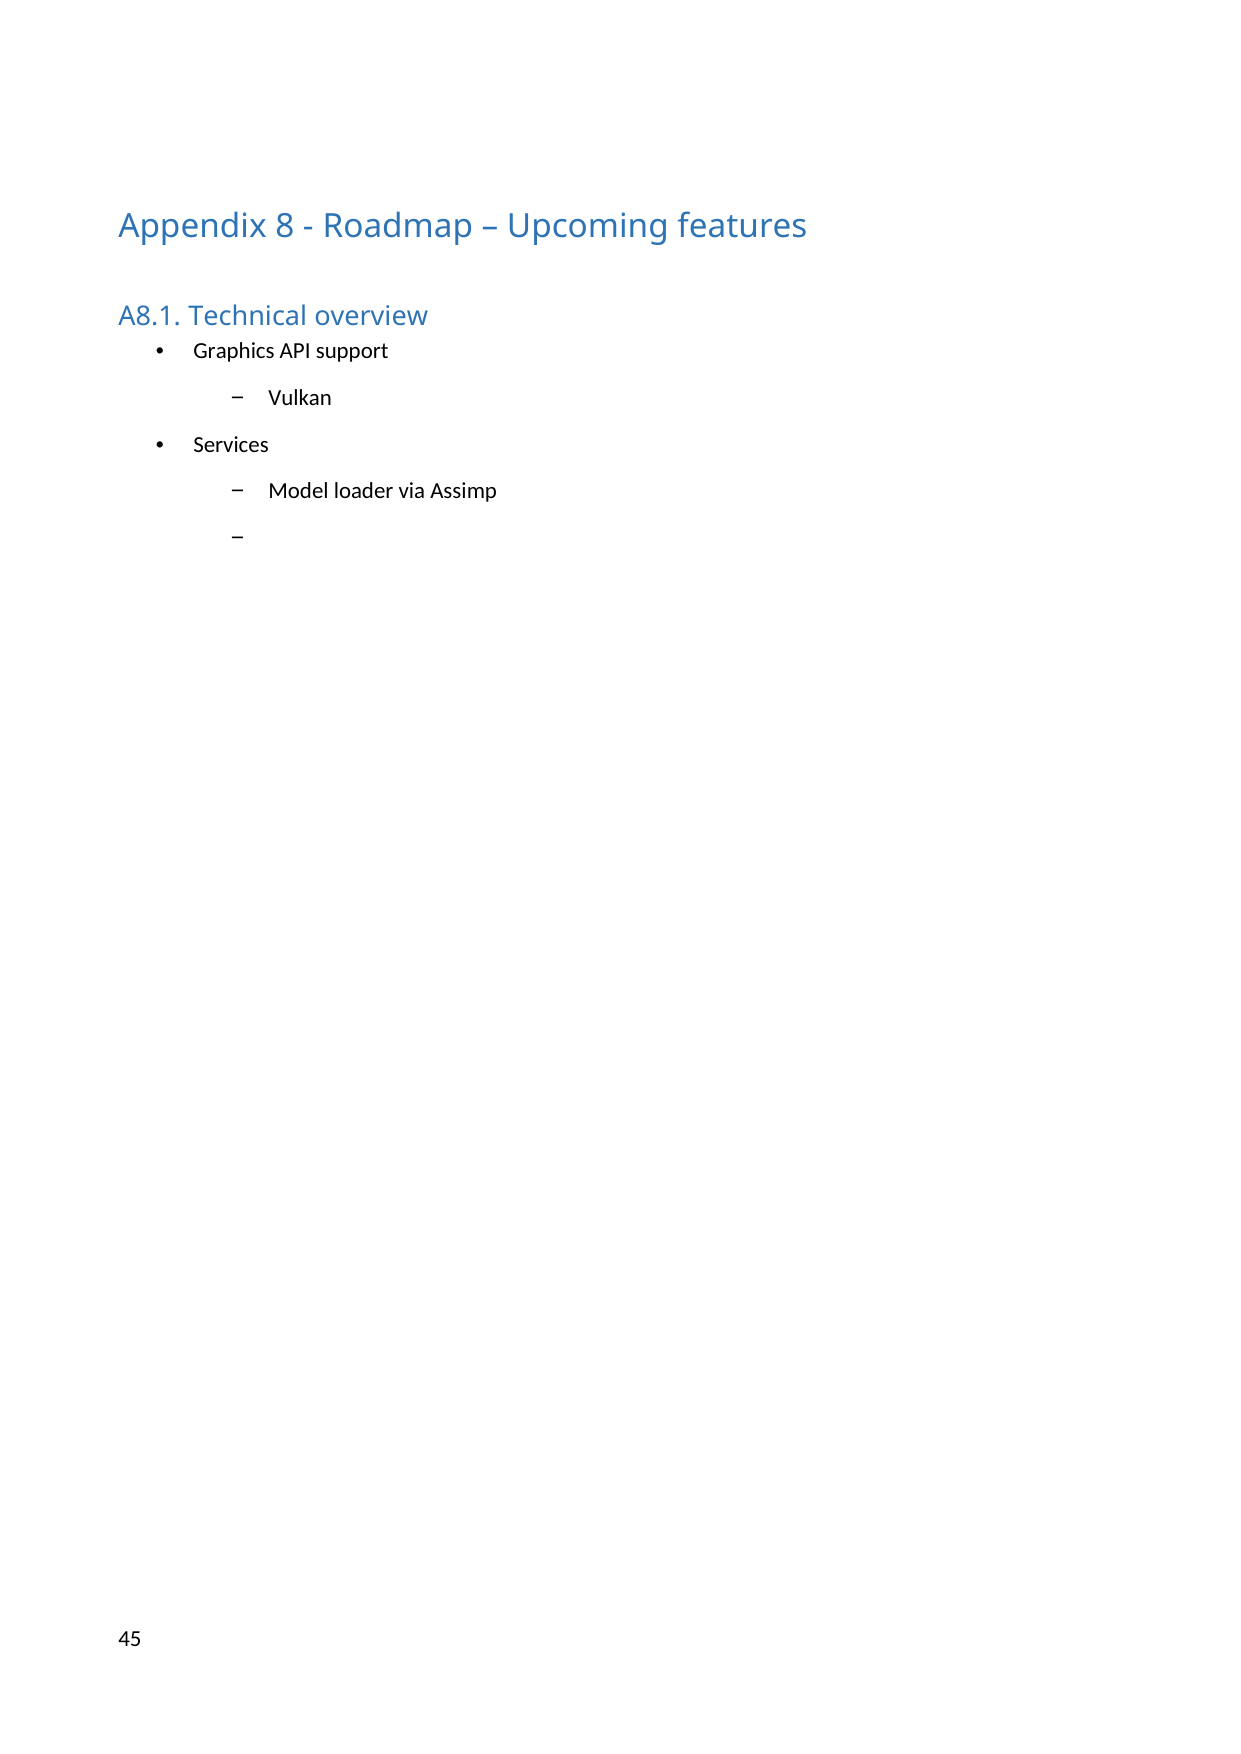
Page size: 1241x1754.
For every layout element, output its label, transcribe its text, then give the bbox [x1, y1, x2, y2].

list Graphics API support [156, 336, 1122, 364]
list Services [156, 430, 1122, 458]
list Vulkan [231, 383, 1122, 411]
text Roadmap – Upcoming features [118, 202, 1122, 248]
text Technical overview [118, 296, 1122, 333]
list Model loader via Assimp [231, 477, 1122, 505]
